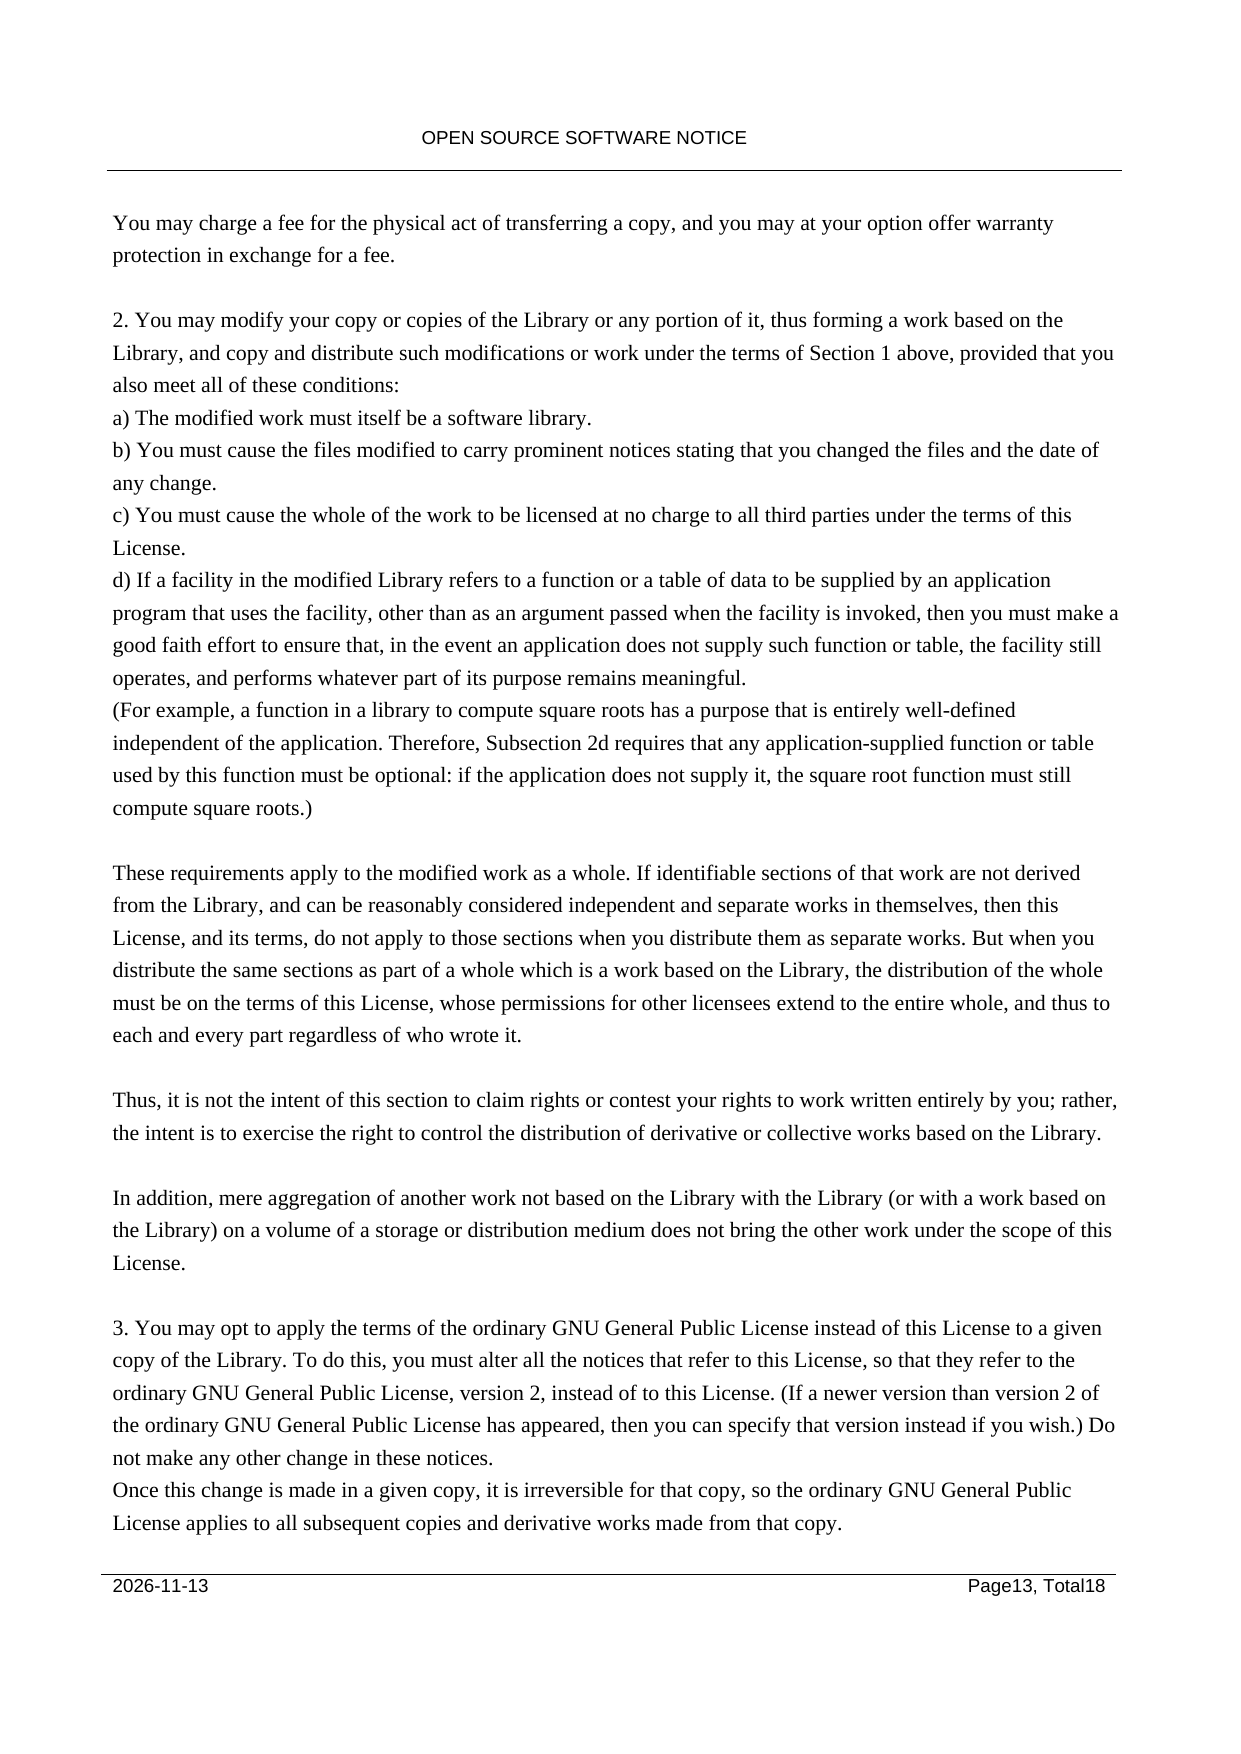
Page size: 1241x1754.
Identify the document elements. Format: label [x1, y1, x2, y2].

text [112, 206, 1128, 1539]
